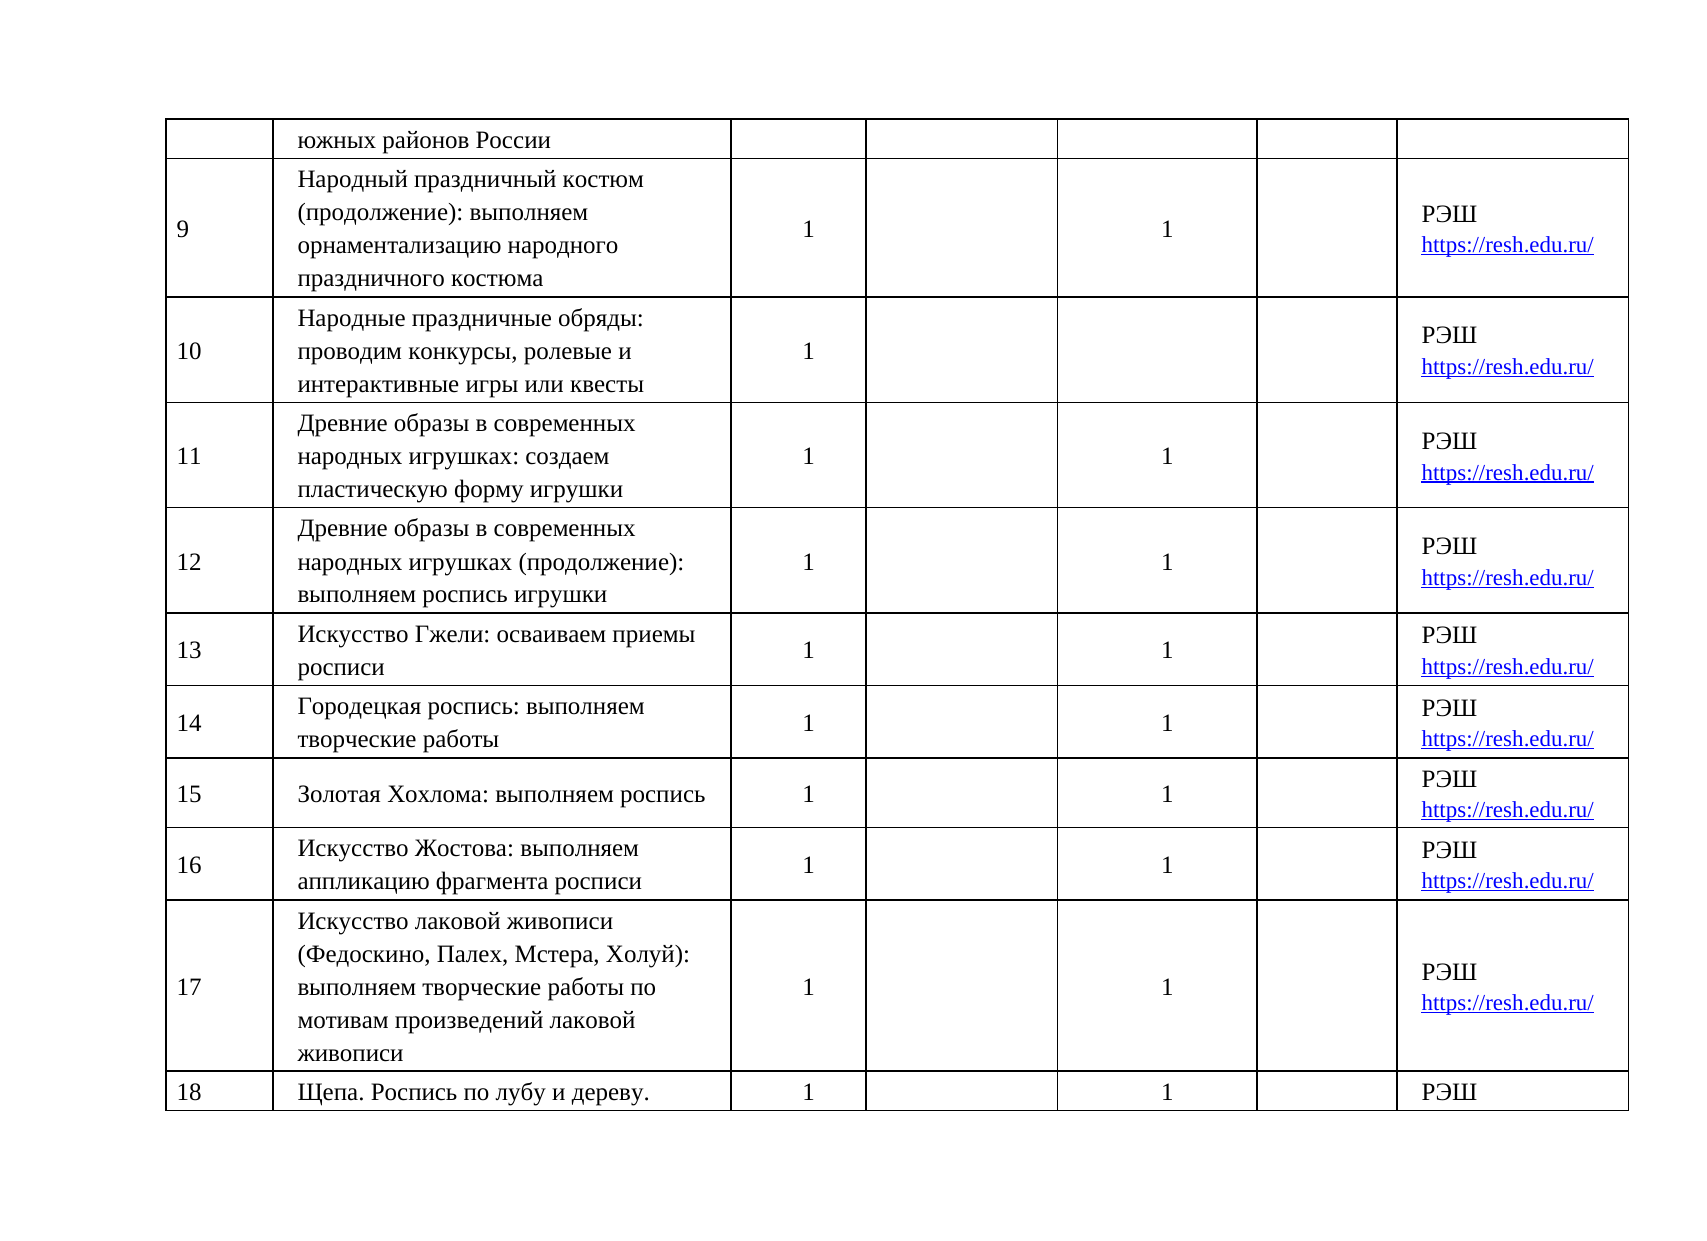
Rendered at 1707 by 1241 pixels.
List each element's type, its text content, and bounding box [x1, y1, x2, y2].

table_cell РЭШ https://resh.edu.ru/ [1398, 828, 1628, 899]
table_cell [867, 298, 1057, 401]
table_cell 1 [732, 159, 865, 296]
table_cell 1 [1058, 1072, 1256, 1110]
table_cell Искусство Гжели: осваиваем приемы росписи [274, 614, 730, 684]
table_cell РЭШ https://resh.edu.ru/ [1398, 759, 1628, 827]
table_cell Древние образы в современных народных игрушках: создаем пластическую форму игрушки [274, 403, 730, 507]
table_cell РЭШ https://resh.edu.ru/ [1398, 298, 1628, 401]
table_cell 14 [167, 686, 272, 757]
table_cell Искусство Жостова: выполняем аппликацию фрагмента росписи [274, 828, 730, 899]
table_cell 1 [1058, 403, 1256, 507]
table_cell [1398, 120, 1628, 157]
table_cell Народные праздничные обряды: проводим конкурсы, ролевые и интерактивные игры или квесты [274, 298, 730, 401]
table_cell РЭШ https://resh.edu.ru/ [1398, 508, 1628, 612]
table_cell [867, 614, 1057, 684]
table_cell 1 [1058, 759, 1256, 827]
table_cell 17 [167, 901, 272, 1070]
table_cell Древние образы в современных народных игрушках (продолжение): выполняем роспись игрушки [274, 508, 730, 612]
table_cell 1 [732, 120, 865, 157]
table_cell РЭШ https://resh.edu.ru/ [1398, 686, 1628, 757]
table_cell 1 [732, 614, 865, 684]
table_cell [867, 828, 1057, 899]
table_cell [1058, 298, 1256, 401]
table_cell РЭШ https://resh.edu.ru/ [1398, 614, 1628, 684]
table_cell 1 [1058, 828, 1256, 899]
table_cell [867, 686, 1057, 757]
table_cell 1 [1058, 614, 1256, 684]
table_cell РЭШ https://resh.edu.ru/ [1398, 159, 1628, 296]
table_cell 1 [732, 901, 865, 1070]
table_cell 1 [1058, 901, 1256, 1070]
table_cell 11 [167, 403, 272, 507]
table_cell 1 [1058, 508, 1256, 612]
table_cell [1398, 1072, 1628, 1110]
table_cell [1258, 508, 1396, 612]
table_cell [274, 120, 730, 157]
table_cell 18 [167, 1072, 272, 1110]
table_cell [1258, 759, 1396, 827]
table_cell [1258, 614, 1396, 684]
table_cell [1258, 828, 1396, 899]
table_cell [867, 1072, 1057, 1110]
table_cell 1 [732, 759, 865, 827]
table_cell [274, 1072, 730, 1110]
table_cell [1258, 686, 1396, 757]
table_cell [1258, 403, 1396, 507]
table_cell 13 [167, 614, 272, 684]
table_cell 8 [167, 120, 272, 157]
table_cell [1258, 1072, 1396, 1110]
table_cell [867, 759, 1057, 827]
table_cell 1 [732, 508, 865, 612]
table_cell 1 [732, 1072, 865, 1110]
table_cell Золотая Хохлома: выполняем роспись [274, 759, 730, 827]
table_cell 1 [1058, 686, 1256, 757]
table_cell 9 [167, 159, 272, 296]
table_cell Городецкая роспись: выполняем творческие работы [274, 686, 730, 757]
table_cell 1 [1058, 120, 1256, 157]
table_cell 1 [732, 298, 865, 401]
table_cell РЭШ https://resh.edu.ru/ [1398, 403, 1628, 507]
table_cell 12 [167, 508, 272, 612]
table_cell [867, 508, 1057, 612]
table_cell 1 [732, 403, 865, 507]
table_cell [1258, 298, 1396, 401]
table_cell [867, 901, 1057, 1070]
table_cell [1258, 901, 1396, 1070]
table_cell РЭШ https://resh.edu.ru/ [1398, 901, 1628, 1070]
table_cell 10 [167, 298, 272, 401]
table_cell 16 [167, 828, 272, 899]
table_cell Искусство лаковой живописи (Федоскино, Палех, Мстера, Холуй): выполняем творческие работы по мотивам произведений лаковой живописи [274, 901, 730, 1070]
table_cell [867, 403, 1057, 507]
table_cell 15 [167, 759, 272, 827]
table_cell [867, 120, 1057, 157]
table_cell 1 [732, 828, 865, 899]
table_cell [1258, 120, 1396, 157]
table_cell [1258, 159, 1396, 296]
table_cell 1 [732, 686, 865, 757]
table_cell [867, 159, 1057, 296]
table_cell 1 [1058, 159, 1256, 296]
table_cell Народный праздничный костюм (продолжение): выполняем орнаментализацию народного праздничного костюма [274, 159, 730, 296]
